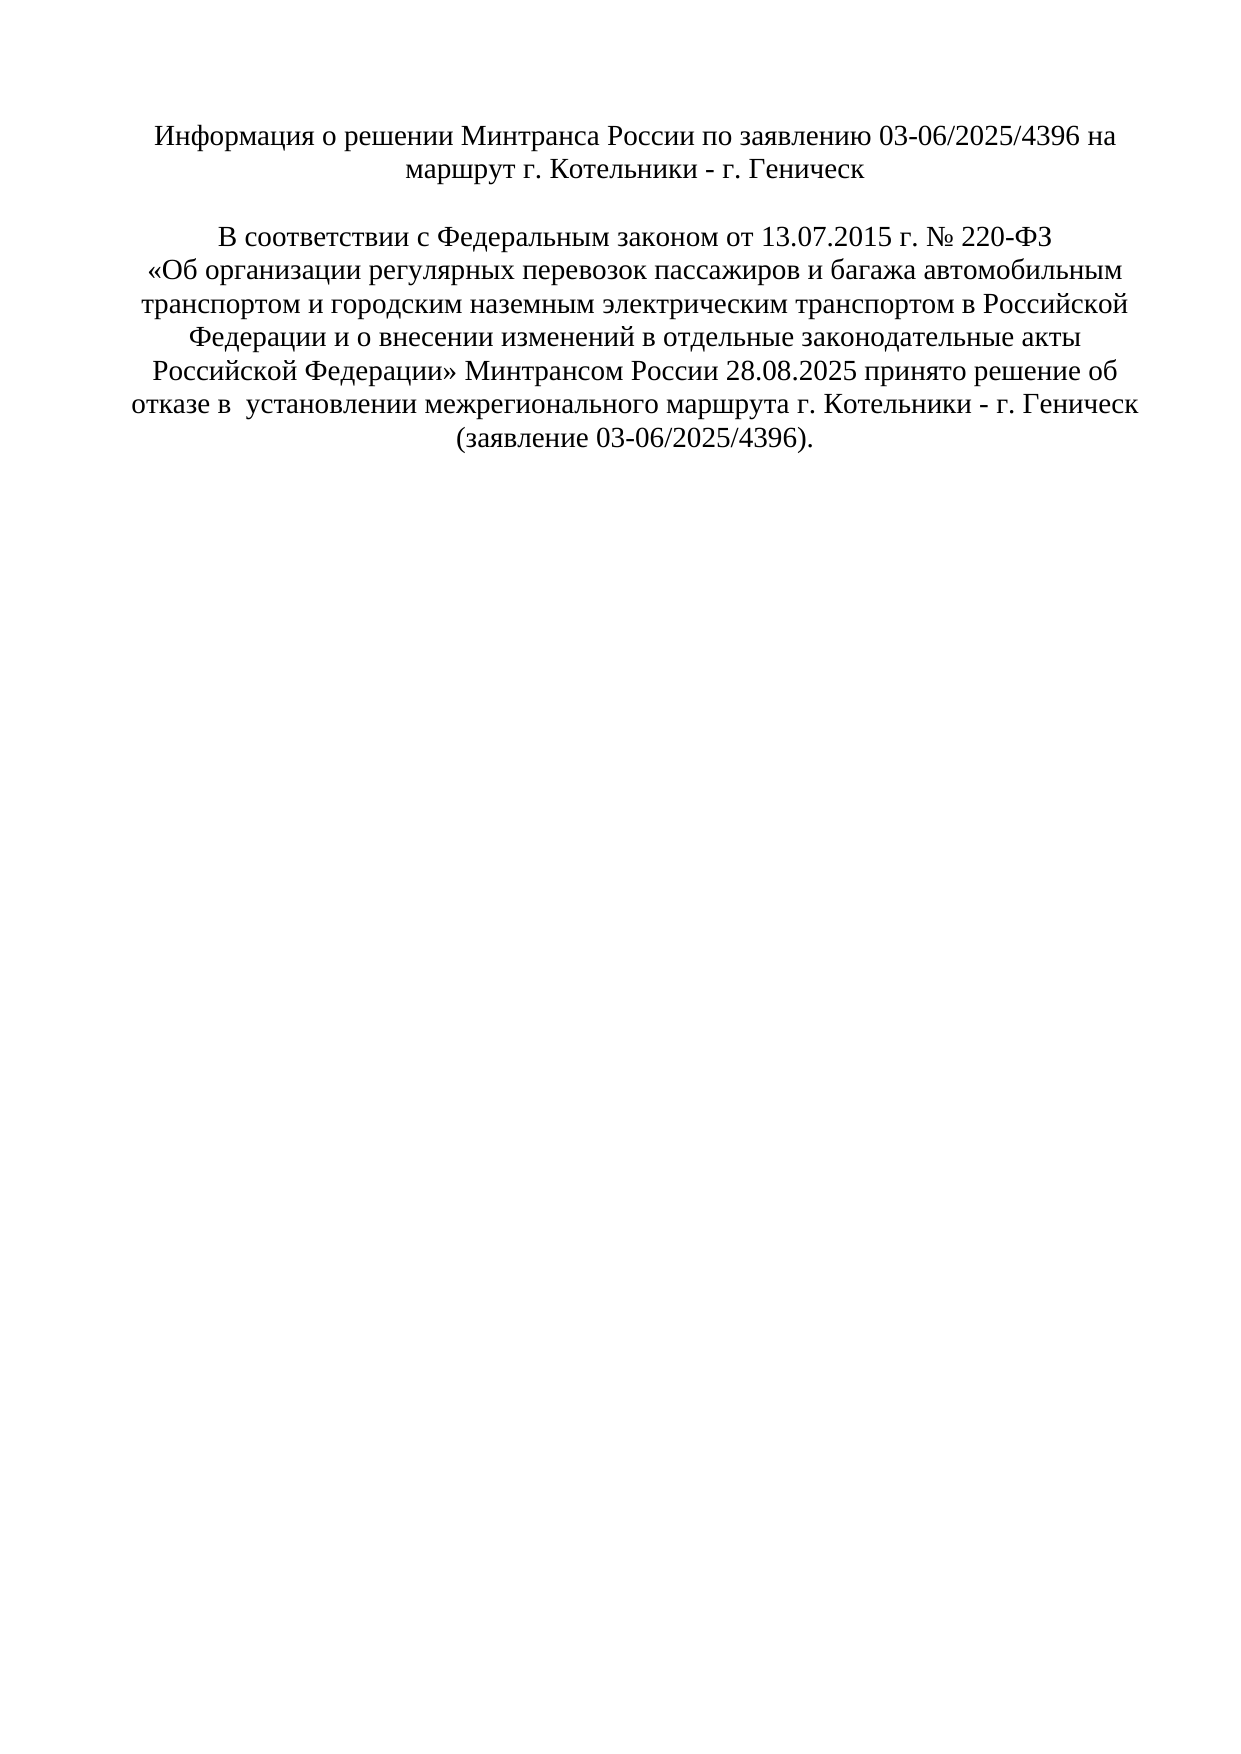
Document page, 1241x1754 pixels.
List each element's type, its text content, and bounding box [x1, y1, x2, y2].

text В соответствии с Федеральным законом от 13.07.2015 г. № 220-ФЗ «Об организации регулярных перевозок пассажиров и багажа автомобильным транспортом и городским наземным электрическим транспортом в Российской Федерации и о внесении изменений в отдельные законодательные акты Российской Федерации» Минтрансом России 28.08.2025 принято решение об отказе в установлении межрегионального маршрута г. Котельники - г. Геническ (заявление 03-06/2025/4396). [118, 219, 1152, 453]
text Информация о решении Минтранса России по заявлению 03-06/2025/4396 на маршрут г. Котельники - г. Геническ [118, 118, 1152, 185]
